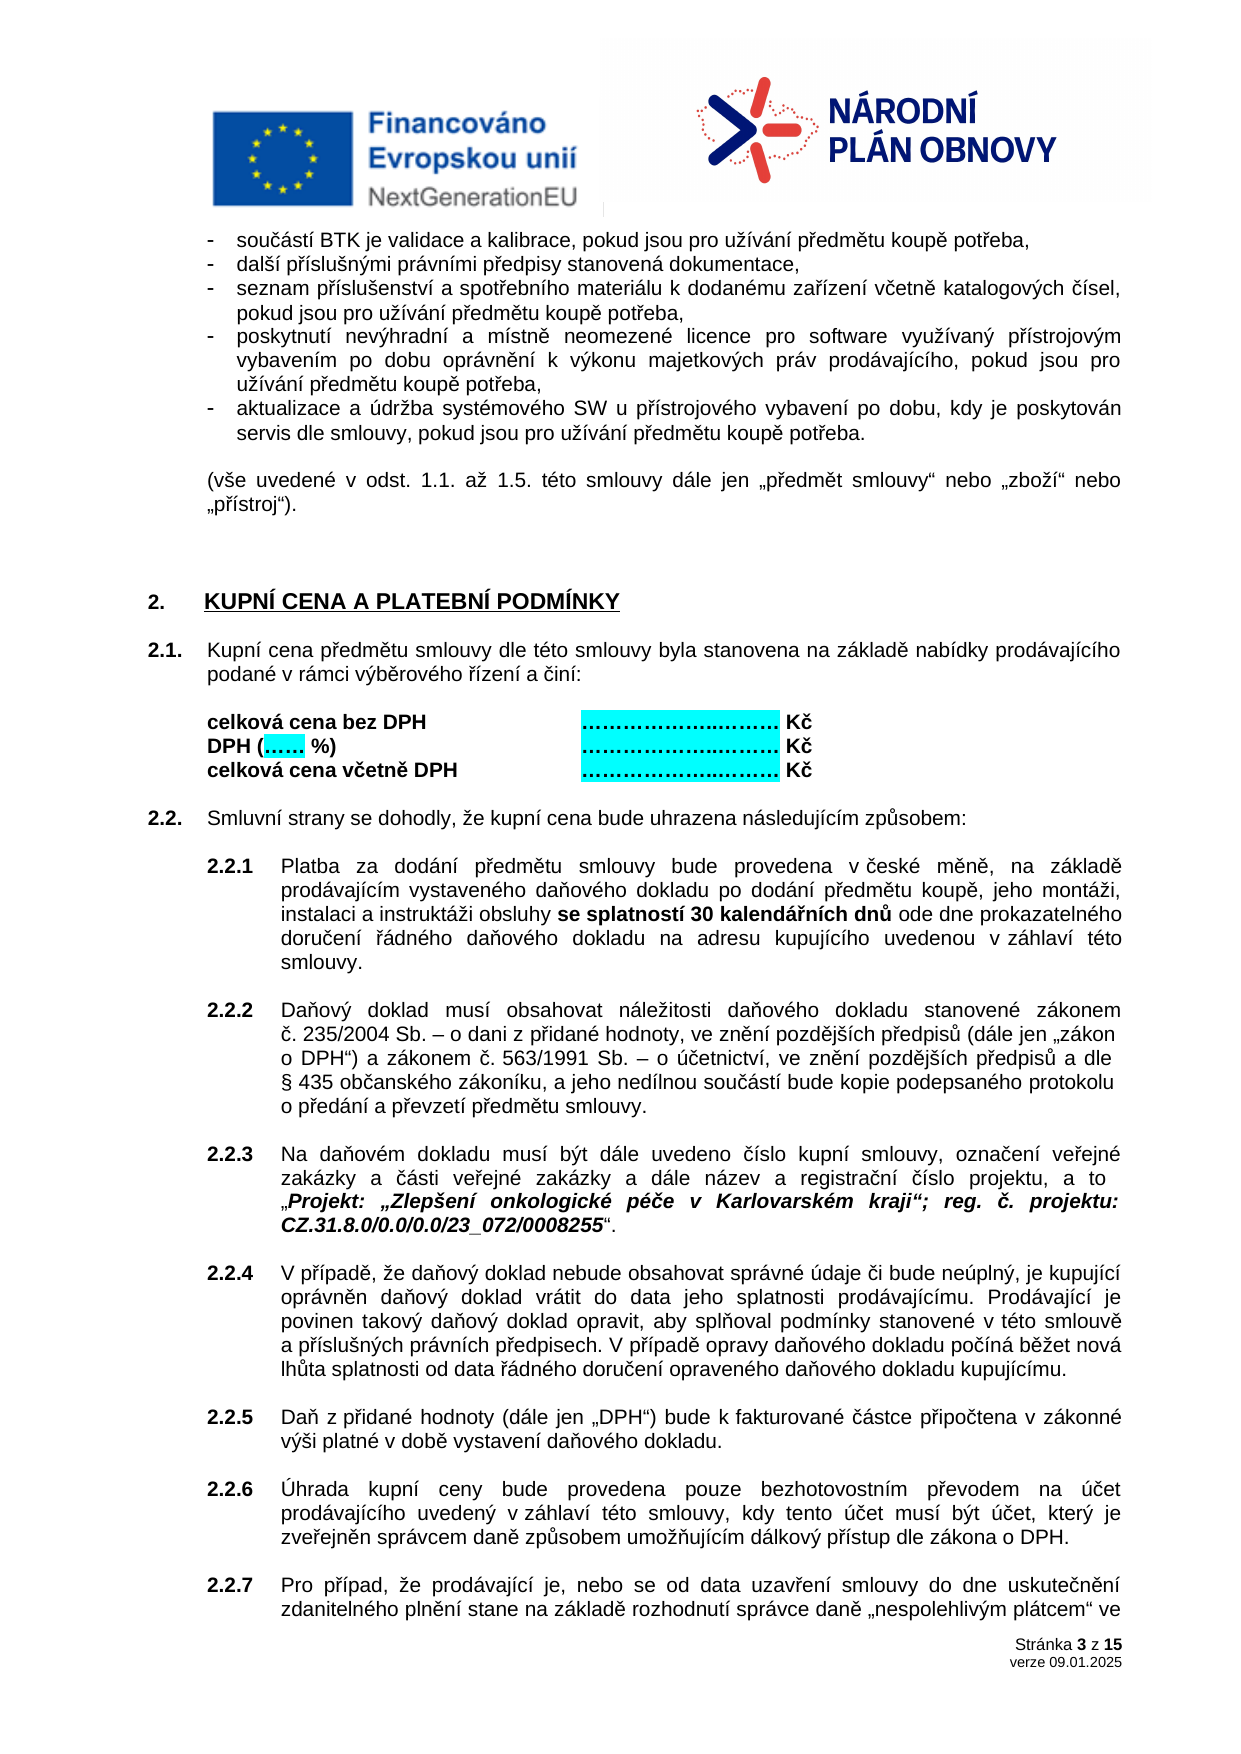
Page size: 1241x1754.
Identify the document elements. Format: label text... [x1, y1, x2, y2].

list poskytnutí nevýhradní a místně neomezené licence pro software využívaný přístrojovým vybavením po dobu oprávnění k výkonu majetkových práv prodávajícího, pokud jsou pro užívání předmětu koupě potřeba, [207, 324, 1122, 396]
list seznam příslušenství a spotřebního materiálu k dodanému zařízení včetně katalogových čísel, pokud jsou pro užívání předmětu koupě potřeba, [207, 276, 1122, 324]
list součástí BTK je validace a kalibrace, pokud jsou pro užívání předmětu koupě potřeba, [207, 228, 1122, 252]
subtitle Daň z přidané hodnoty (dále jen „DPH“) bude k fakturované částce připočtena v zákonné výši platné v době vystavení daňového dokladu. [207, 1405, 1122, 1453]
list kupní Cena a platební podmínky [148, 588, 1122, 614]
subtitle celková cena včetně DPH ………………..……… Kč [780, 758, 1122, 782]
subtitle V případě, že daňový doklad nebude obsahovat správné údaje či bude neúplný, je kupující oprávněn daňový doklad vrátit do data jeho splatnosti prodávajícímu. Prodávající je povinen takový daňový doklad opravit, aby splňoval podmínky stanovené v této smlouvě a příslušných právních předpisech. V případě opravy daňového dokladu počíná běžet nová lhůta splatnosti od data řádného doručení opraveného daňového dokladu kupujícímu. [207, 1261, 1122, 1381]
list (vše uvedené v odst. 1.1. až 1.5. této smlouvy dále jen „předmět smlouvy“ nebo „zboží“ nebo „přístroj“). [207, 468, 1122, 516]
subtitle Smluvní strany se dohodly, že kupní cena bude uhrazena následujícím způsobem: [148, 806, 1122, 830]
subtitle celková cena včetně DPH ………………..……… Kč [207, 758, 581, 782]
subtitle Platba za dodání předmětu smlouvy bude provedena v české měně, na základě prodávajícím vystaveného daňového dokladu po dodání předmětu koupě, jeho montáži, instalaci a instruktáži obsluhy se splatností 30 kalendářních dnů ode dne prokazatelného doručení řádného daňového dokladu na adresu kupujícího uvedenou v záhlaví této smlouvy. [207, 854, 1122, 974]
list aktualizace a údržba systémového SW u přístrojového vybavení po dobu, kdy je poskytován servis dle smlouvy, pokud jsou pro užívání předmětu koupě potřeba. [207, 396, 1122, 444]
subtitle celková cena bez DPH ………………..……… Kč [780, 710, 1122, 734]
subtitle DPH (…… %) ………………..……… Kč [305, 734, 581, 758]
subtitle DPH (…… %) ………………..……… Kč [780, 734, 1122, 758]
subtitle Kupní cena předmětu smlouvy dle této smlouvy byla stanovena na základě nabídky prodávajícího podané v rámci výběrového řízení a činí: [148, 638, 1122, 686]
list další příslušnými právními předpisy stanovená dokumentace, [207, 252, 1122, 276]
subtitle celková cena bez DPH ………………..……… Kč [207, 710, 581, 734]
subtitle Daňový doklad musí obsahovat náležitosti daňového dokladu stanovené zákonem č. 235/2004 Sb. – o dani z přidané hodnoty, ve znění pozdějších předpisů (dále jen „zákon o DPH“) a zákonem č. 563/1991 Sb. – o účetnictví, ve znění pozdějších předpisů a dle § 435 občanského zákoníku, a jeho nedílnou součástí bude kopie podepsaného protokolu o předání a převzetí předmětu smlouvy. [207, 998, 1122, 1117]
subtitle Na daňovém dokladu musí být dále uvedeno číslo kupní smlouvy, označení veřejné zakázky a části veřejné zakázky a dále název a registrační číslo projektu, a to „Projekt: „Zlepšení onkologické péče v Karlovarském kraji“; reg. č. projektu: CZ.31.8.0/0.0/0.0/23_072/0008255“. [207, 1141, 1122, 1237]
subtitle Úhrada kupní ceny bude provedena pouze bezhotovostním převodem na účet prodávajícího uvedený v záhlaví této smlouvy, kdy tento účet musí být účet, který je zveřejněn správcem daně způsobem umožňujícím dálkový přístup dle zákona o DPH. [207, 1477, 1122, 1549]
picture [203, 38, 1152, 215]
